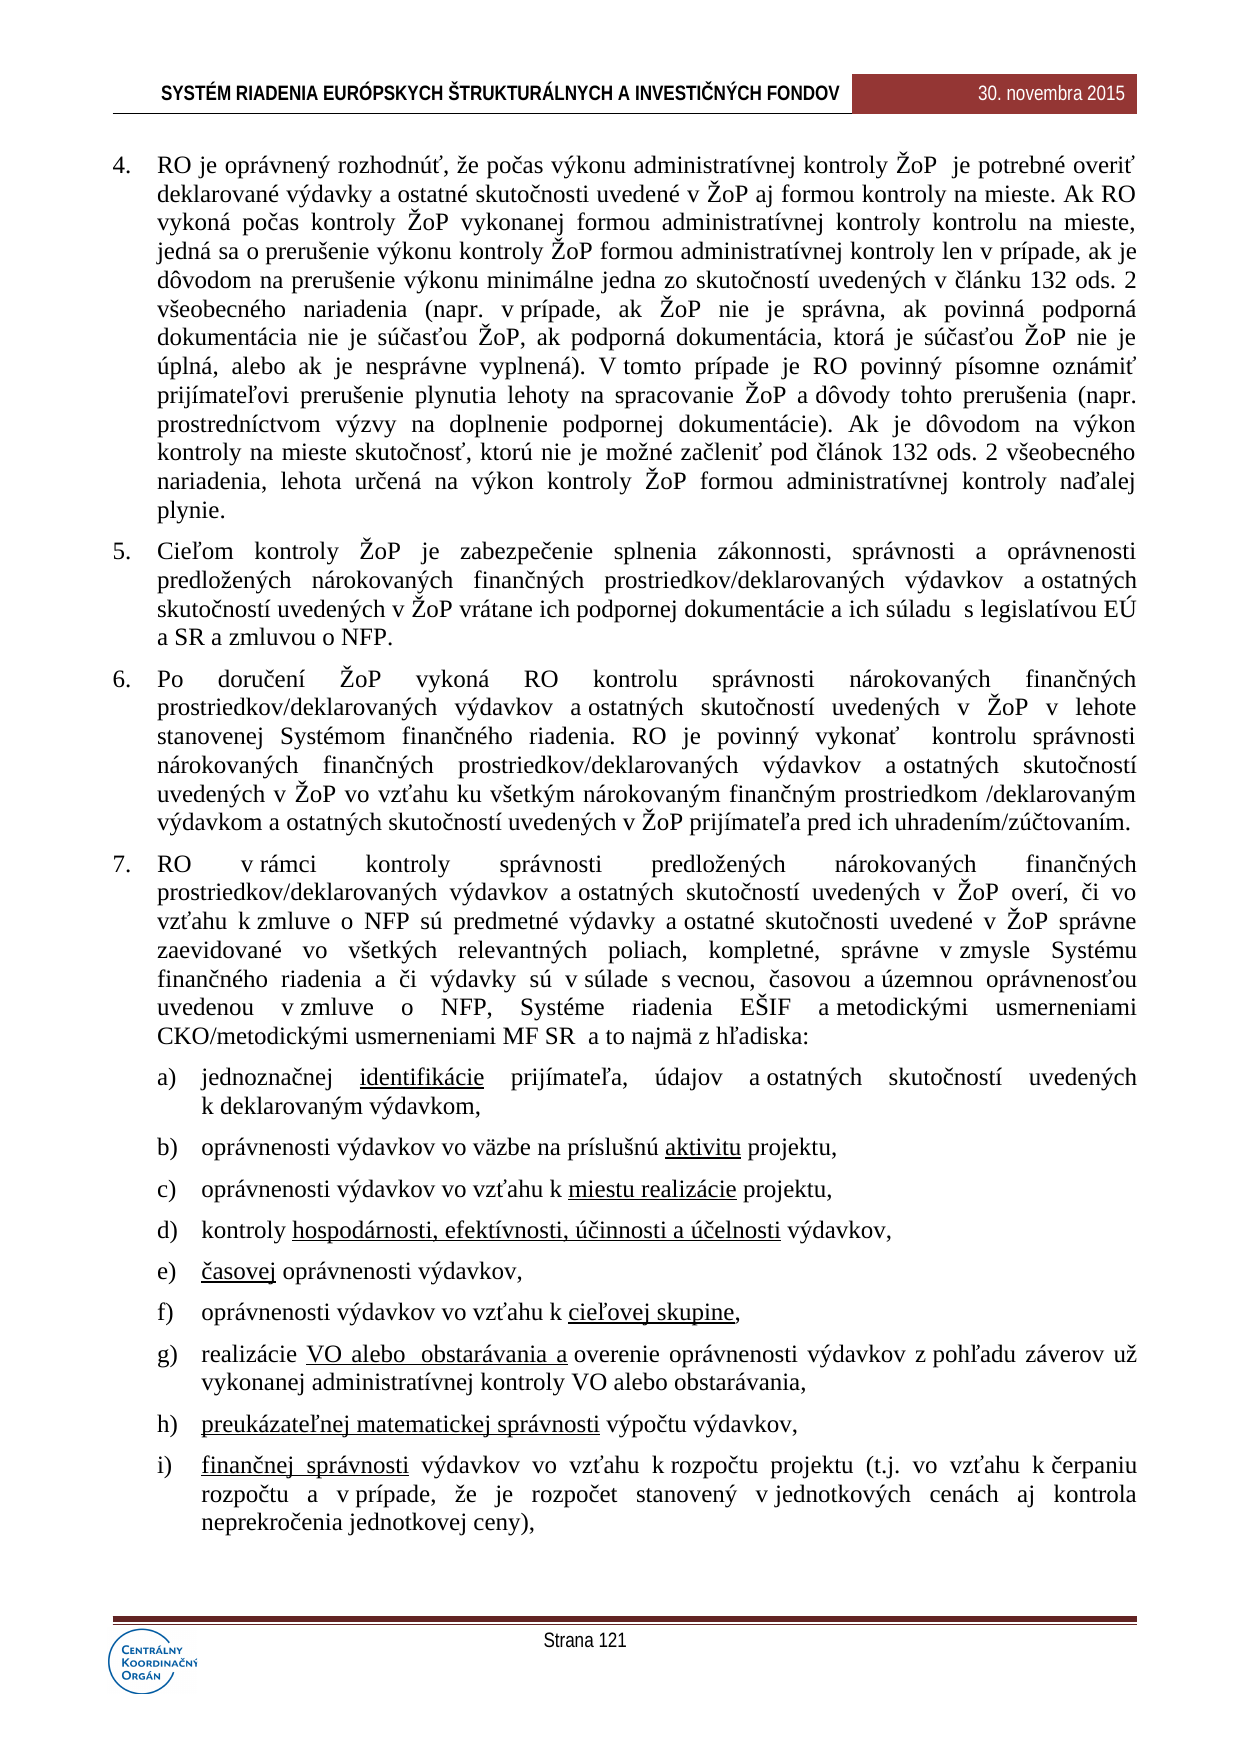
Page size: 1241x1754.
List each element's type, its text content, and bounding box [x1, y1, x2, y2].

list Cieľom kontroly ŽoP je zabezpečenie splnenia zákonnosti, správnosti a oprávnenosti predložených nárokovaných finančných prostriedkov/deklarovaných výdavkov a ostatných skutočností uvedených v ŽoP vrátane ich podpornej dokumentácie a ich súladu s legislatívou EÚ a SR a zmluvou o NFP. [112, 536, 1137, 651]
list kontroly hospodárnosti, efektívnosti, účinnosti a účelnosti výdavkov, [157, 1215, 1137, 1244]
list preukázateľnej matematickej správnosti výpočtu výdavkov, [157, 1409, 1137, 1437]
list realizácie VO alebo obstarávania a overenie oprávnenosti výdavkov z pohľadu záverov už vykonanej administratívnej kontroly VO alebo obstarávania, [157, 1339, 1137, 1396]
picture [106, 1627, 198, 1693]
list časovej oprávnenosti výdavkov, [157, 1256, 1137, 1285]
list finančnej správnosti výdavkov vo vzťahu k rozpočtu projektu (t.j. vo vzťahu k čerpaniu rozpočtu a v prípade, že je rozpočet stanovený v jednotkových cenách aj kontrola neprekročenia jednotkovej ceny), [157, 1450, 1137, 1536]
list oprávnenosti výdavkov vo vzťahu k miestu realizácie projektu, [157, 1174, 1137, 1202]
list RO v rámci kontroly správnosti predložených nárokovaných finančných prostriedkov/deklarovaných výdavkov a ostatných skutočností uvedených v ŽoP overí, či vo vzťahu k zmluve o NFP sú predmetné výdavky a ostatné skutočnosti uvedené v ŽoP správne zaevidované vo všetkých relevantných poliach, kompletné, správne v zmysle Systému finančného riadenia a či výdavky sú v súlade s vecnou, časovou a územnou oprávnenosťou uvedenou v zmluve o NFP, Systéme riadenia EŠIF a metodickými usmerneniami CKO/metodickými usmerneniami MF SR a to najmä z hľadiska: [112, 849, 1137, 1050]
list oprávnenosti výdavkov vo väzbe na príslušnú aktivitu projektu, [157, 1132, 1137, 1161]
list jednoznačnej identifikácie prijímateľa, údajov a ostatných skutočností uvedených k deklarovaným výdavkom, [157, 1062, 1137, 1120]
list Po doručení ŽoP vykoná RO kontrolu správnosti nárokovaných finančných prostriedkov/deklarovaných výdavkov a ostatných skutočností uvedených v ŽoP v lehote stanovenej Systémom finančného riadenia. RO je povinný vykonať kontrolu správnosti nárokovaných finančných prostriedkov/deklarovaných výdavkov a ostatných skutočností uvedených v ŽoP vo vzťahu ku všetkým nárokovaným finančným prostriedkom /deklarovaným výdavkom a ostatných skutočností uvedených v ŽoP prijímateľa pred ich uhradením/zúčtovaním. [112, 664, 1137, 836]
list RO je oprávnený rozhodnúť, že počas výkonu administratívnej kontroly ŽoP je potrebné overiť deklarované výdavky a ostatné skutočnosti uvedené v ŽoP aj formou kontroly na mieste. Ak RO vykoná počas kontroly ŽoP vykonanej formou administratívnej kontroly kontrolu na mieste, jedná sa o prerušenie výkonu kontroly ŽoP formou administratívnej kontroly len v prípade, ak je dôvodom na prerušenie výkonu minimálne jedna zo skutočností uvedených v článku 132 ods. 2 všeobecného nariadenia (napr. v prípade, ak ŽoP nie je správna, ak povinná podporná dokumentácia nie je súčasťou ŽoP, ak podporná dokumentácia, ktorá je súčasťou ŽoP nie je úplná, alebo ak je nesprávne vyplnená). V tomto prípade je RO povinný písomne oznámiť prijímateľovi prerušenie plynutia lehoty na spracovanie ŽoP a dôvody tohto prerušenia (napr. prostredníctvom výzvy na doplnenie podpornej dokumentácie). Ak je dôvodom na výkon kontroly na mieste skutočnosť, ktorú nie je možné začleniť pod článok 132 ods. 2 všeobecného nariadenia, lehota určená na výkon kontroly ŽoP formou administratívnej kontroly naďalej plynie. [112, 150, 1137, 524]
list oprávnenosti výdavkov vo vzťahu k cieľovej skupine, [157, 1297, 1137, 1326]
